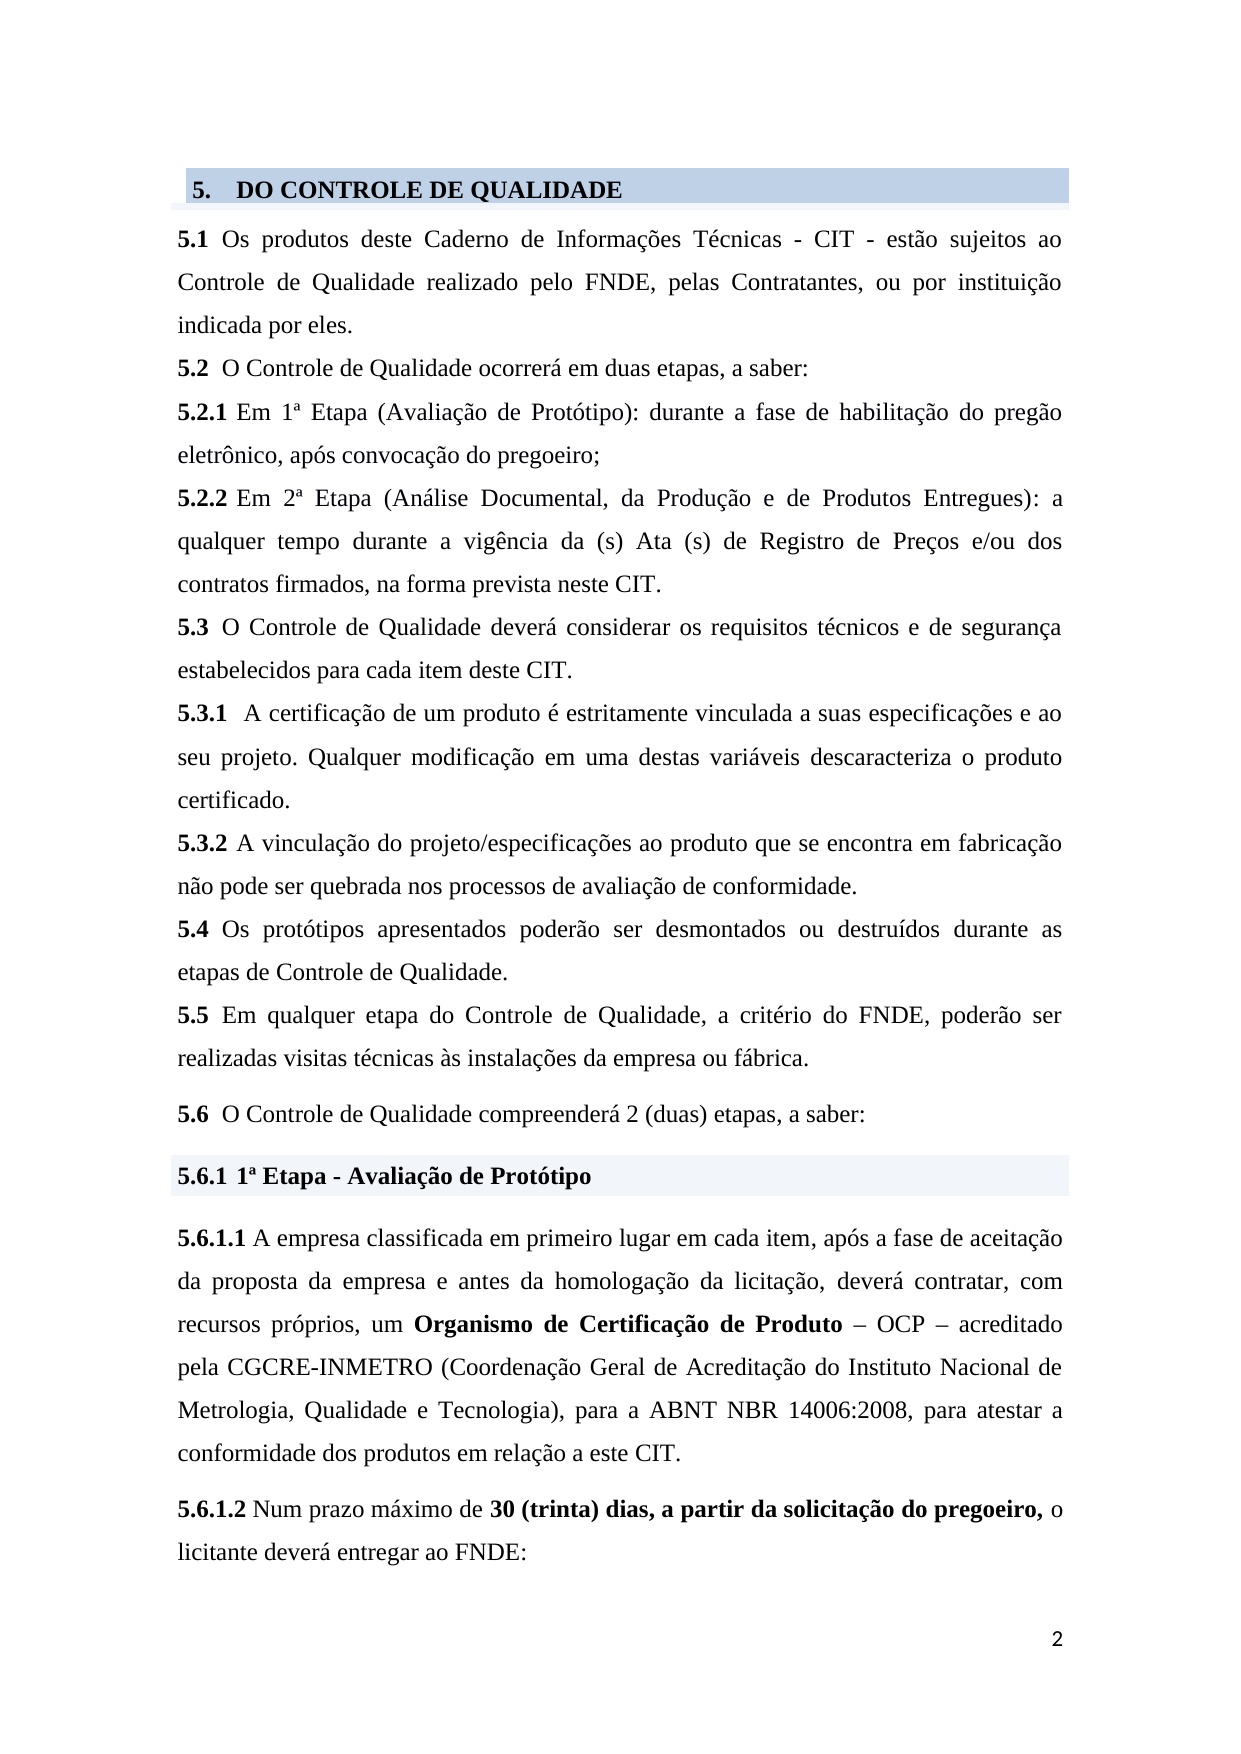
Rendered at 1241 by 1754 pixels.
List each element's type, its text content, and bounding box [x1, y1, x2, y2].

list Num prazo máximo de 30 (trinta) dias, a partir da solicitação do pregoeiro, o licitante deverá entregar ao FNDE: [177, 1494, 1063, 1566]
list A certificação de um produto é estritamente vinculada a suas especificações e ao seu projeto. Qualquer modificação em uma destas variáveis descaracteriza o produto certificado. [177, 698, 1063, 813]
subtitle DO CONTROLE DE QUALIDADE [192, 175, 1063, 203]
list O Controle de Qualidade ocorrerá em duas etapas, a saber: [177, 353, 1063, 382]
list A empresa classificada em primeiro lugar em cada item, após a fase de aceitação da proposta da empresa e antes da homologação da licitação, deverá contratar, com recursos próprios, um Organismo de Certificação de Produto – OCP – acreditado pela CGCRE-INMETRO (Coordenação Geral de Acreditação do Instituto Nacional de Metrologia, Qualidade e Tecnologia), para a ABNT NBR 14006:2008, para atestar a conformidade dos produtos em relação a este CIT. [177, 1223, 1063, 1467]
list Em 2ª Etapa (Análise Documental, da Produção e de Produtos Entregues): a qualquer tempo durante a vigência da (s) Ata (s) de Registro de Preços e/ou dos contratos firmados, na forma prevista neste CIT. [177, 483, 1063, 598]
list O Controle de Qualidade compreenderá 2 (duas) etapas, a saber: [177, 1099, 1063, 1128]
list Em qualquer etapa do Controle de Qualidade, a critério do FNDE, poderão ser realizadas visitas técnicas às instalações da empresa ou fábrica. [177, 1000, 1063, 1072]
list O Controle de Qualidade deverá considerar os requisitos técnicos e de segurança estabelecidos para cada item deste CIT. [177, 612, 1063, 684]
list Os produtos deste Caderno de Informações Técnicas - CIT - estão sujeitos ao Controle de Qualidade realizado pelo FNDE, pelas Contratantes, ou por instituição indicada por eles. [177, 224, 1063, 339]
list A vinculação do projeto/especificações ao produto que se encontra em fabricação não pode ser quebrada nos processos de avaliação de conformidade. [177, 828, 1063, 900]
list Em 1ª Etapa (Avaliação de Protótipo): durante a fase de habilitação do pregão eletrônico, após convocação do pregoeiro; [177, 397, 1063, 468]
list Os protótipos apresentados poderão ser desmontados ou destruídos durante as etapas de Controle de Qualidade. [177, 914, 1063, 986]
subtitle 1ª Etapa - Avaliação de Protótipo [177, 1161, 1063, 1190]
